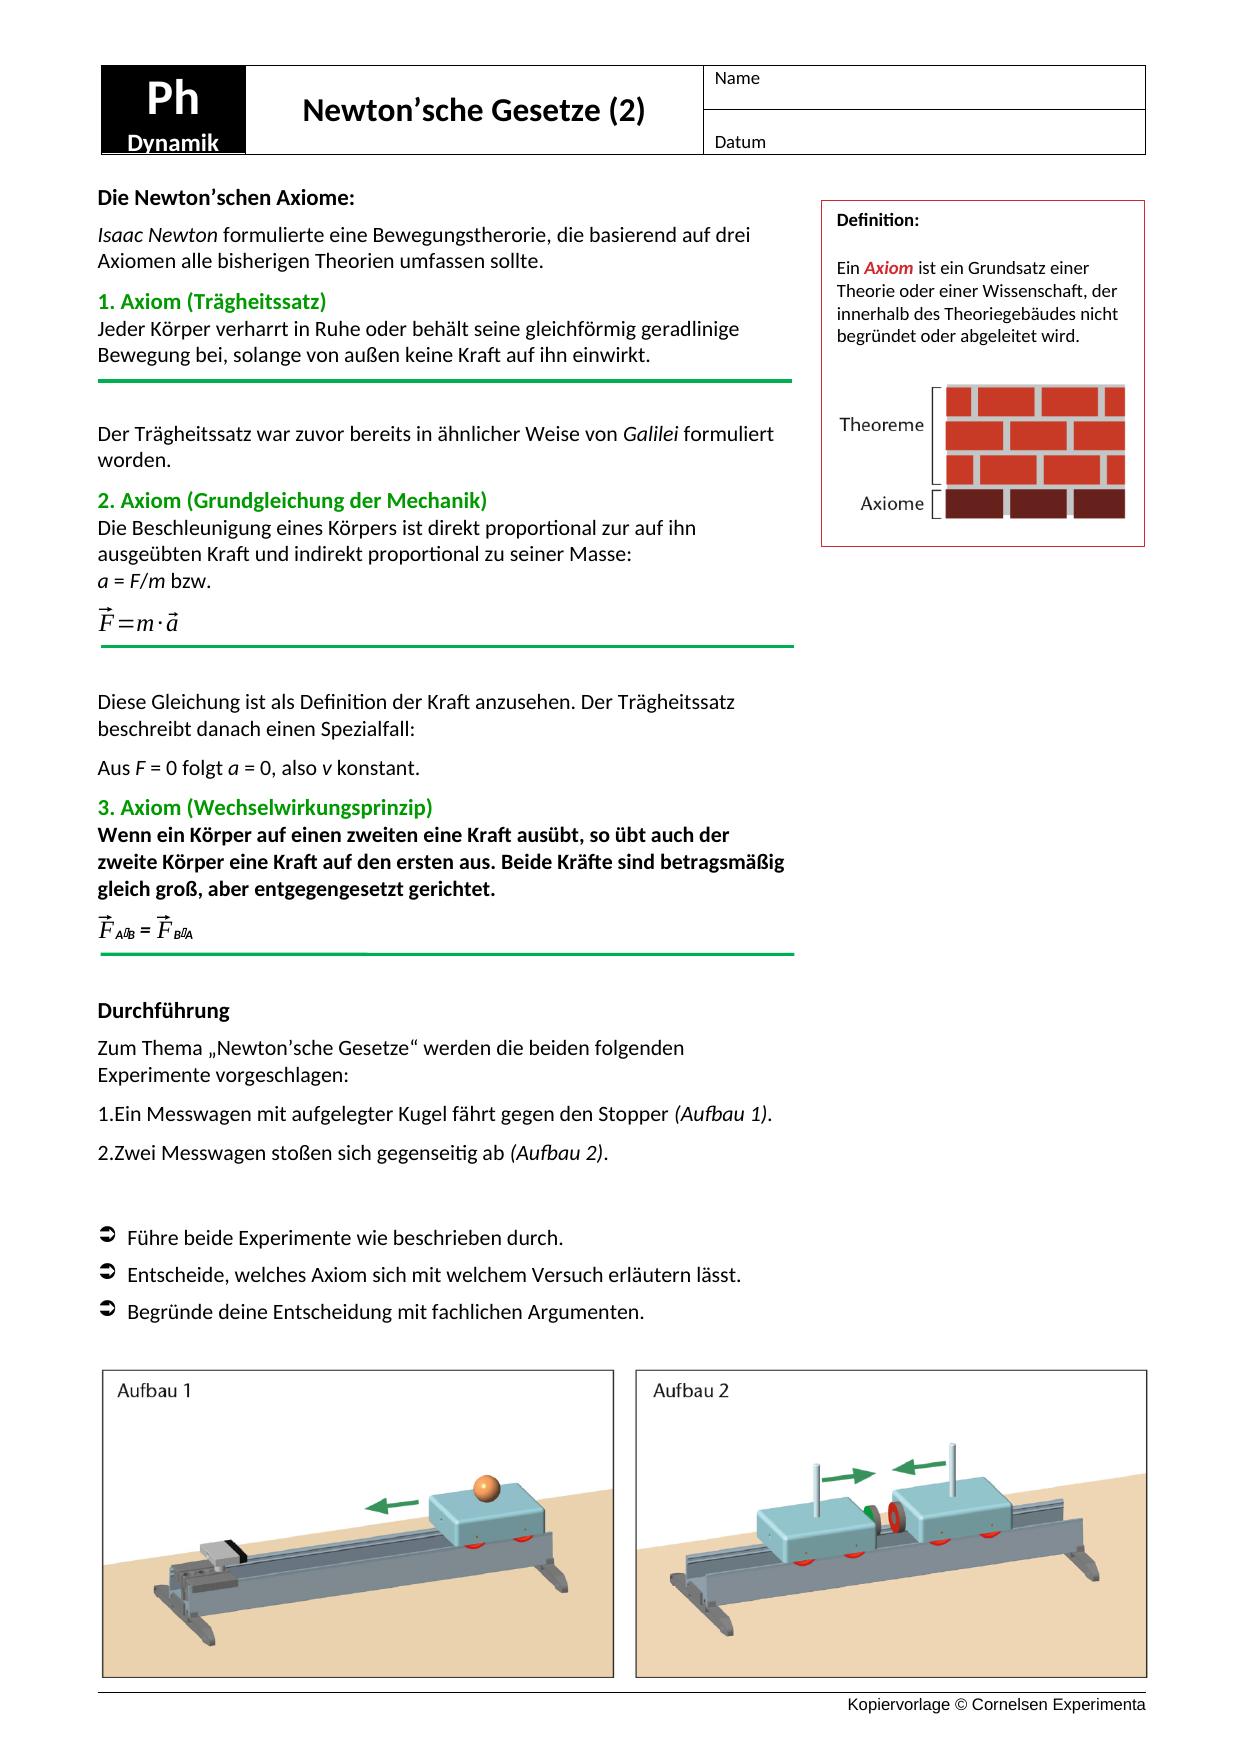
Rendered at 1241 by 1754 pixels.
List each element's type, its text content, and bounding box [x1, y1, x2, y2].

text Wenn ein Körper auf einen zweiten eine Kraft ausübt, so übt auch der zweite Körper eine Kraft auf den ersten aus. Beide Kräfte sind betragsmäßig gleich groß, aber entgegengesetzt gerichtet. [97, 821, 791, 901]
text Die Beschleunigung eines Körpers ist direkt proportional zur auf ihn ausgeübten Kraft und indirekt proportional zu seiner Masse: a = F/m bzw. [97, 514, 791, 594]
text Zum Thema „Newton’sche Gesetze“ werden die beiden folgenden Experimente vorgeschlagen: [97, 1034, 791, 1088]
text Jeder Körper verharrt in Ruhe oder behält seine gleichförmig geradlinige Bewegung bei, solange von außen keine Kraft auf ihn einwirkt. [97, 315, 791, 368]
text Diese Gleichung ist als Definition der Kraft anzusehen. Der Trägheitssatz beschreibt danach einen Spezialfall: [97, 688, 791, 742]
text Der Trägheitssatz war zuvor bereits in ähnlicher Weise von Galilei formuliert worden. [97, 420, 791, 473]
text Zwei Messwagen stoßen sich gegenseitig ab (Aufbau 2). [97, 1139, 791, 1166]
text AB = BA [97, 914, 791, 944]
text Isaac Newton formulierte eine Bewegungstherorie, die basierend auf drei Axiomen alle bisherigen Theorien umfassen sollte. [97, 221, 777, 274]
picture [97, 1364, 1154, 1686]
text Durchführung [97, 996, 1128, 1024]
text Entscheide, welches Axiom sich mit welchem Versuch erläutern lässt. [97, 1261, 791, 1287]
picture [836, 372, 1129, 526]
text Ein Messwagen mit aufgelegter Kugel fährt gegen den Stopper (Aufbau 1). [97, 1100, 791, 1127]
text 1. Axiom (Trägheitssatz) [97, 287, 762, 315]
text 3. Axiom (Wechselwirkungsprinzip) [97, 793, 762, 821]
text Begründe deine Entscheidung mit fachlichen Argumenten. [97, 1298, 791, 1324]
text Führe beide Experimente wie beschrieben durch. [97, 1224, 791, 1250]
text Aus F = 0 folgt a = 0, also v konstant. [97, 754, 791, 781]
text Die Newton’schen Axiome: [97, 183, 1128, 211]
text 2. Axiom (Grundgleichung der Mechanik) [97, 486, 762, 514]
